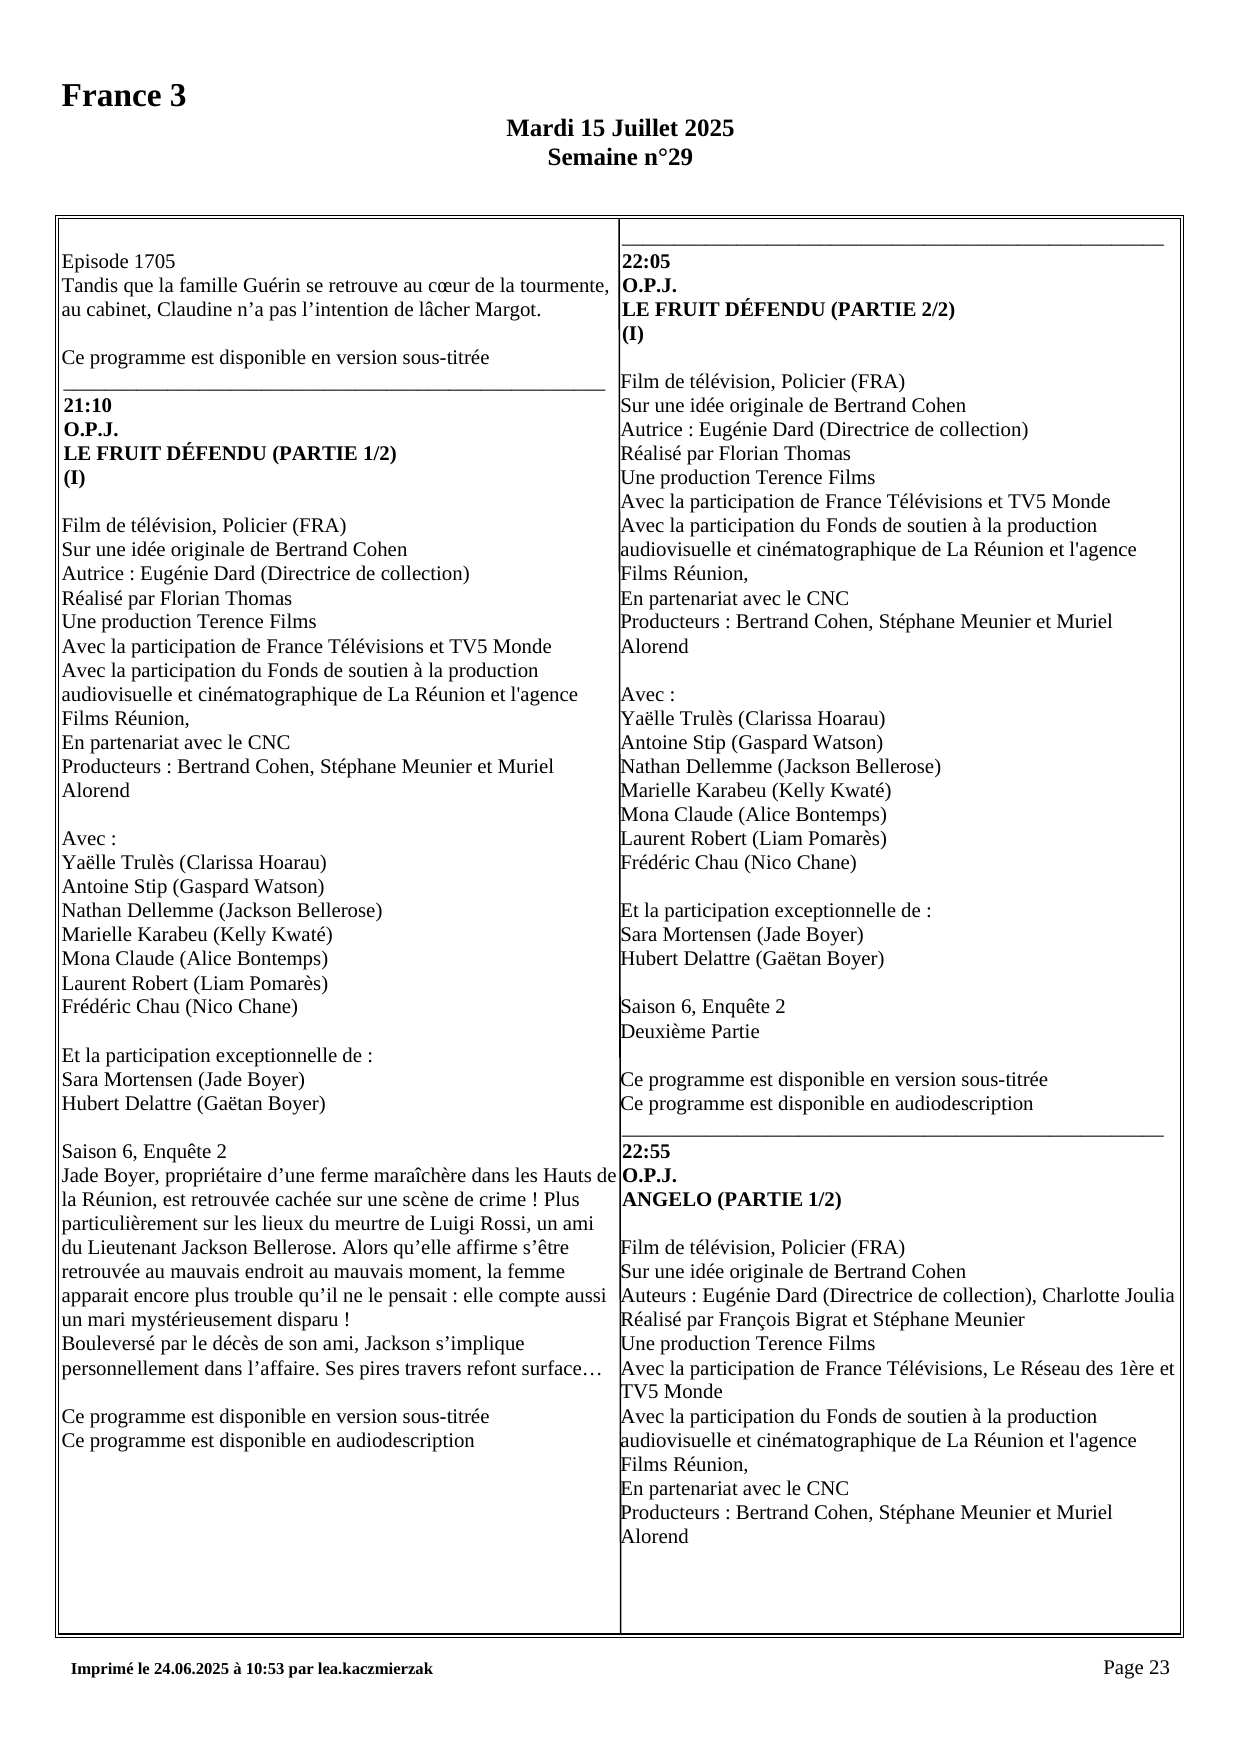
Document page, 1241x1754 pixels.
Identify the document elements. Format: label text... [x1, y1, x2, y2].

text O.P.J. [622, 1163, 1179, 1187]
text Film de télévision, Policier (FRA) Sur une idée originale de Bertrand Cohen Auteurs : Eugénie Dard (Directrice de collection), Charlotte Joulia Réalisé par François Bigrat et Stéphane Meunier Une production Terence Films Avec la participation de France Télévisions, Le Réseau des 1ère et TV5 Monde Avec la participation du Fonds de soutien à la production audiovisuelle et cinématographique de La Réunion et l'agence Films Réunion, En partenariat avec le CNC Producteurs : Bertrand Cohen, Stéphane Meunier et Muriel Alorend [620, 1211, 1179, 1572]
text Film de télévision, Policier (FRA) Sur une idée originale de Bertrand Cohen Autrice : Eugénie Dard (Directrice de collection) Réalisé par Florian Thomas Une production Terence Films Avec la participation de France Télévisions et TV5 Monde Avec la participation du Fonds de soutien à la production audiovisuelle et cinématographique de La Réunion et l'agence Films Réunion, En partenariat avec le CNC Producteurs : Bertrand Cohen, Stéphane Meunier et Muriel Alorend Avec : Yaëlle Trulès (Clarissa Hoarau) Antoine Stip (Gaspard Watson) Nathan Dellemme (Jackson Bellerose) Marielle Karabeu (Kelly Kwaté) Mona Claude (Alice Bontemps) Laurent Robert (Liam Pomarès) Frédéric Chau (Nico Chane) Et la participation exceptionnelle de : Sara Mortensen (Jade Boyer) Hubert Delattre (Gaëtan Boyer) Saison 6, Enquête 2 Deuxième Partie [620, 345, 1179, 1043]
text Ce programme est disponible en version sous-titrée [61, 345, 620, 369]
text ANGELO (PARTIE 1/2) [622, 1187, 1179, 1211]
text 22:05 [622, 248, 1179, 273]
text 21:10 [63, 393, 620, 417]
text Film de télévision, Policier (FRA) Sur une idée originale de Bertrand Cohen Autrice : Eugénie Dard (Directrice de collection) Réalisé par Florian Thomas Une production Terence Films Avec la participation de France Télévisions et TV5 Monde Avec la participation du Fonds de soutien à la production audiovisuelle et cinématographique de La Réunion et l'agence Films Réunion, En partenariat avec le CNC Producteurs : Bertrand Cohen, Stéphane Meunier et Muriel Alorend Avec : Yaëlle Trulès (Clarissa Hoarau) Antoine Stip (Gaspard Watson) Nathan Dellemme (Jackson Bellerose) Marielle Karabeu (Kelly Kwaté) Mona Claude (Alice Bontemps) Laurent Robert (Liam Pomarès) Frédéric Chau (Nico Chane) Et la participation exceptionnelle de : Sara Mortensen (Jade Boyer) Hubert Delattre (Gaëtan Boyer) Saison 6, Enquête 2 Jade Boyer, propriétaire d’une ferme maraîchère dans les Hauts de la Réunion, est retrouvée cachée sur une scène de crime ! Plus particulièrement sur les lieux du meurtre de Luigi Rossi, un ami du Lieutenant Jackson Bellerose. Alors qu’elle affirme s’être retrouvée au mauvais endroit au mauvais moment, la femme apparait encore plus trouble qu’il ne le pensait : elle compte aussi un mari mystérieusement disparu ! Bouleversé par le décès de son ami, Jackson s’implique personnellement dans l’affaire. Ses pires travers refont surface… [61, 489, 620, 1379]
text LE FRUIT DÉFENDU (PARTIE 1/2) [63, 441, 620, 465]
text ____________________________________________________ [622, 1115, 1179, 1139]
text (I) [63, 465, 620, 489]
text ____________________________________________________ [622, 224, 1179, 248]
text 22:55 [622, 1139, 1179, 1163]
text Ce programme est disponible en version sous-titrée [61, 1403, 620, 1428]
text Ce programme est disponible en version sous-titrée [620, 1067, 1179, 1091]
text ____________________________________________________ [63, 369, 620, 393]
text Ce programme est disponible en audiodescription [61, 1428, 620, 1452]
text Episode 1705 Tandis que la famille Guérin se retrouve au cœur de la tourmente, au cabinet, Claudine n’a pas l’intention de lâcher Margot. [61, 224, 620, 321]
text (I) [622, 321, 1179, 345]
text O.P.J. [622, 273, 1179, 297]
text LE FRUIT DÉFENDU (PARTIE 2/2) [622, 297, 1179, 321]
text Ce programme est disponible en audiodescription [620, 1091, 1179, 1115]
text O.P.J. [63, 417, 620, 441]
